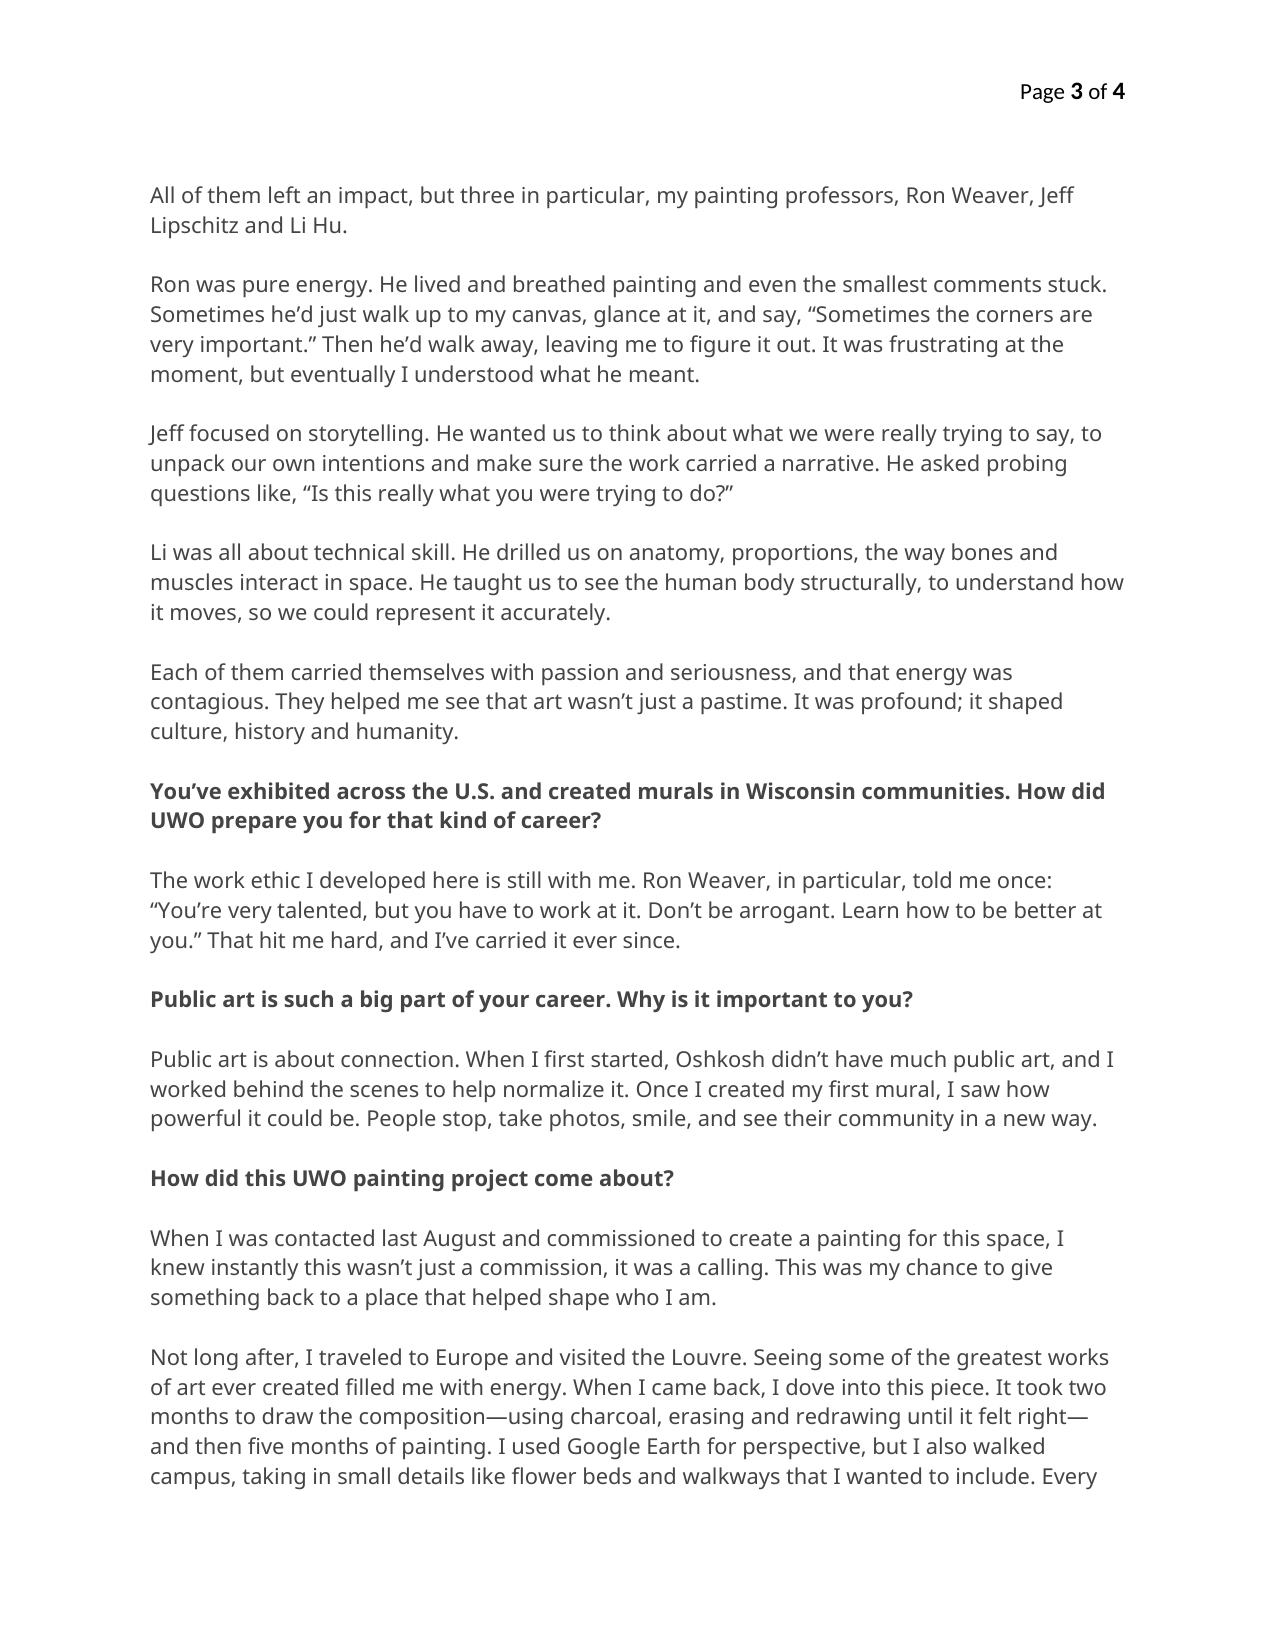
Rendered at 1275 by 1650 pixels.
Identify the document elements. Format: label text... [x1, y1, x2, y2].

text You’ve exhibited across the U.S. and created murals in Wisconsin communities. How did UWO prepare you for that kind of career? [150, 776, 1125, 835]
text How did this UWO painting project come about? [150, 1163, 1125, 1193]
text The work ethic I developed here is still with me. Ron Weaver, in particular, told me once: “You’re very talented, but you have to work at it. Don’t be arrogant. Learn how to be better at you.” That hit me hard, and I’ve carried it ever since. [150, 835, 1125, 954]
text Public art is about connection. When I first started, Oshkosh didn’t have much public art, and I worked behind the scenes to help normalize it. Once I created my first mural, I saw how powerful it could be. People stop, take photos, smile, and see their community in a new way. [150, 1014, 1125, 1133]
text Each of them carried themselves with passion and seriousness, and that energy was contagious. They helped me see that art wasn’t just a pastime. It was profound; it shaped culture, history and humanity. [150, 656, 1125, 746]
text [150, 1342, 1125, 1491]
text When I was contacted last August and commissioned to create a painting for this space, I knew instantly this wasn’t just a commission, it was a calling. This was my chance to give something back to a place that helped shape who I am. [150, 1193, 1125, 1312]
text Public art is such a big part of your career. Why is it important to you? [150, 984, 1125, 1014]
text Jeff focused on storytelling. He wanted us to think about what we were really trying to say, to unpack our own intentions and make sure the work carried a narrative. He asked probing questions like, “Is this really what you were trying to do?” [150, 418, 1125, 507]
text All of them left an impact, but three in particular, my painting professors, Ron Weaver, Jeff Lipschitz and Li Hu. [150, 150, 1125, 239]
text Ron was pure energy. He lived and breathed painting and even the smallest comments stuck. Sometimes he’d just walk up to my canvas, glance at it, and say, “Sometimes the corners are very important.” Then he’d walk away, leaving me to figure it out. It was frustrating at the moment, but eventually I understood what he meant. [150, 269, 1125, 388]
text Li was all about technical skill. He drilled us on anatomy, proportions, the way bones and muscles interact in space. He taught us to see the human body structurally, to understand how it moves, so we could represent it accurately. [150, 537, 1125, 627]
